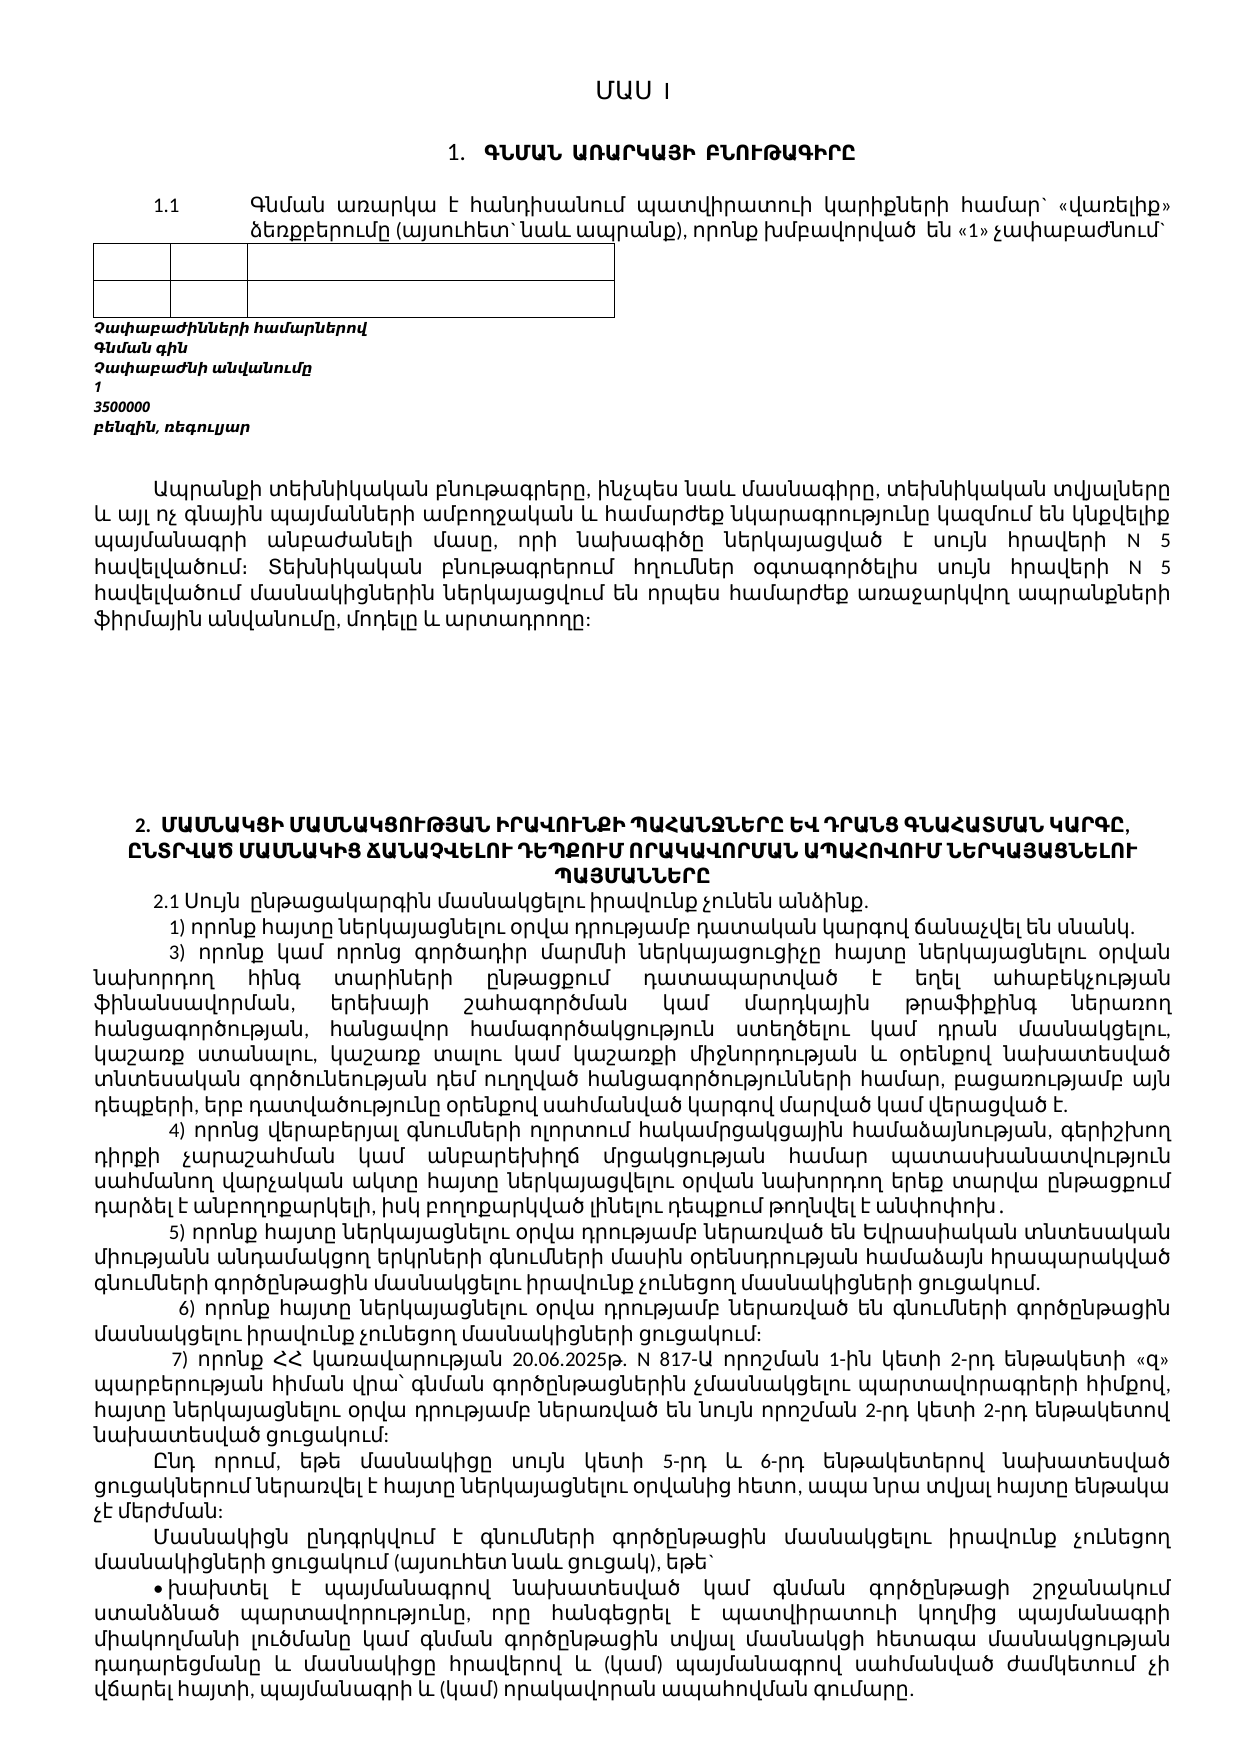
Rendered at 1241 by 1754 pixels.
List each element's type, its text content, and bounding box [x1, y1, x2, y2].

text 4) որոնց վերաբերյալ գնումների ոլորտում հակամրցակցային համաձայնության, գերիշխող դիրքի չարաշահման կամ անբարեխիղճ մրցակցության համար պատասխանատվություն սահմանող վարչական ակտը հայտը ներկայացվելու օրվան նախորդող երեք տարվա ընթացքում դարձել է անբողոքարկելի, իսկ բողոքարկված լինելու դեպքում թողնվել է անփոփոխ․ [94, 1117, 1171, 1219]
text 7) որոնք ՀՀ կառավարության 20.06.2025թ. N 817-Ա որոշման 1-ին կետի 2-րդ ենթակետի «զ» պարբերության հիման վրա՝ գնման գործընթացներին չմասնակցելու պարտավորագրերի հիմքով, հայտը ներկայացնելու օրվա դրությամբ ներառված են նույն որոշման 2-րդ կետի 2-րդ ենթակետով նախատեսված ցուցակում: [94, 1346, 1171, 1448]
text • խախտել է պայմանագրով նախատեսված կամ գնման գործընթացի շրջանակում ստանձնած պարտավորությունը, որը հանգեցրել է պատվիրատուի կողմից պայմանագրի միակողմանի լուծմանը կամ գնման գործընթացին տվյալ մասնակցի հետագա մասնակցության դադարեցմանը և մասնակիցը հրավերով և (կամ) պայմանագրով սահմանված ժամկետում չի վճարել հայտի, պայմանագրի և (կամ) որակավորան ապահովման գումարը. [94, 1575, 1171, 1702]
text 5) որոնք հայտը ներկայացնելու օրվա դրությամբ ներառված են Եվրասիական տնտեսական միությանն անդամակցող երկրների գնումների մասին օրենսդրության համաձայն հրապարակված գնումների գործընթացին մասնակցելու իրավունք չունեցող մասնակիցների ցուցակում. [94, 1219, 1171, 1295]
text 1) որոնք հայտը ներկայացնելու օրվա դրությամբ դատական կարգով ճանաչվել են սնանկ. [94, 914, 1171, 939]
text ՄԱՍ I [94, 75, 1171, 106]
text Մասնակիցն ընդգրկվում է գնումների գործընթացին մասնակցելու իրավունք չունեցող մասնակիցների ցուցակում (այսուհետ նաև ցուցակ), եթե` [94, 1524, 1171, 1575]
subtitle Գնման առարկա է հանդիսանում պատվիրատուի կարիքների համար` «վառելիք» ձեռքբերումը (այսուհետ` նաև ապրանք), որոնք խմբավորված են «1» չափաբաժնում` [153, 192, 1171, 243]
text Ընդ որում, եթե մասնակիցը սույն կետի 5-րդ և 6-րդ ենթակետերով նախատեսված ցուցակներում ներառվել է հայտը ներկայացնելու օրվանից հետո, ապա նրա տվյալ հայտը ենթակա չէ մերժման: [94, 1448, 1171, 1524]
text Ապրանքի տեխնիկական բնութագրերը, ինչպես նաև մասնագիրը, տեխնիկական տվյալները և այլ ոչ գնային պայմանների ամբողջական և համարժեք նկարագրությունը կազմում են կնքվելիք պայմանագրի անբաժանելի մասը, որի նախագիծը ներկայացված է սույն հրավերի N 5 հավելվածում։ Տեխնիկական բնութագրերում հղումներ օգտագործելիս սույն հրավերի N 5 հավելվածում մասնակիցներին ներկայացվում են որպես համարժեք առաջարկվող ապրանքների ֆիրմային անվանումը, մոդելը և արտադրողը: [94, 476, 1171, 631]
text 3) որոնք կամ որոնց գործադիր մարմնի ներկայացուցիչը հայտը ներկայացնելու օրվան նախորդող հինգ տարիների ընթացքում դատապարտված է եղել ահաբեկչության ֆինանսավորման, երեխայի շահագործման կամ մարդկային թրաֆիքինգ ներառող հանցագործության, հանցավոր համագործակցություն ստեղծելու կամ դրան մասնակցելու, կաշառք ստանալու, կաշառք տալու կամ կաշառքի միջնորդության և օրենքով նախատեսված տնտեսական գործունեության դեմ ուղղված հանցագործությունների համար, բացառությամբ այն դեպքերի, երբ դատվածությունը օրենքով սահմանված կարգով մարված կամ վերացված է. [94, 939, 1171, 1117]
list ԳՆՄԱՆ ԱՌԱՐԿԱՅԻ ԲՆՈՒԹԱԳԻՐԸ [131, 136, 1171, 167]
text 2.1 Սույն ընթացակարգին մասնակցելու իրավունք չունեն անձինք. [94, 889, 1171, 914]
text 2. ՄԱՍՆԱԿՑԻ ՄԱՍՆԱԿՑՈՒԹՅԱՆ ԻՐԱՎՈՒՆՔԻ ՊԱՀԱՆՋՆԵՐԸ ԵՎ ԴՐԱՆՑ ԳՆԱՀԱՏՄԱՆ ԿԱՐԳԸ, ԸՆՏՐՎԱԾ ՄԱՍՆԱԿԻՑ ՃԱՆԱՉՎԵԼՈՒ ԴԵՊՔՈՒՄ ՈՐԱԿԱՎՈՐՄԱՆ ԱՊԱՀՈՎՈՒՄ ՆԵՐԿԱՅԱՑՆԵԼՈՒ ՊԱՅՄԱՆՆԵՐԸ [94, 812, 1171, 889]
text 6) որոնք հայտը ներկայացնելու օրվա դրությամբ ներառված են գնումների գործընթացին մասնակցելու իրավունք չունեցող մասնակիցների ցուցակում: [94, 1295, 1171, 1346]
